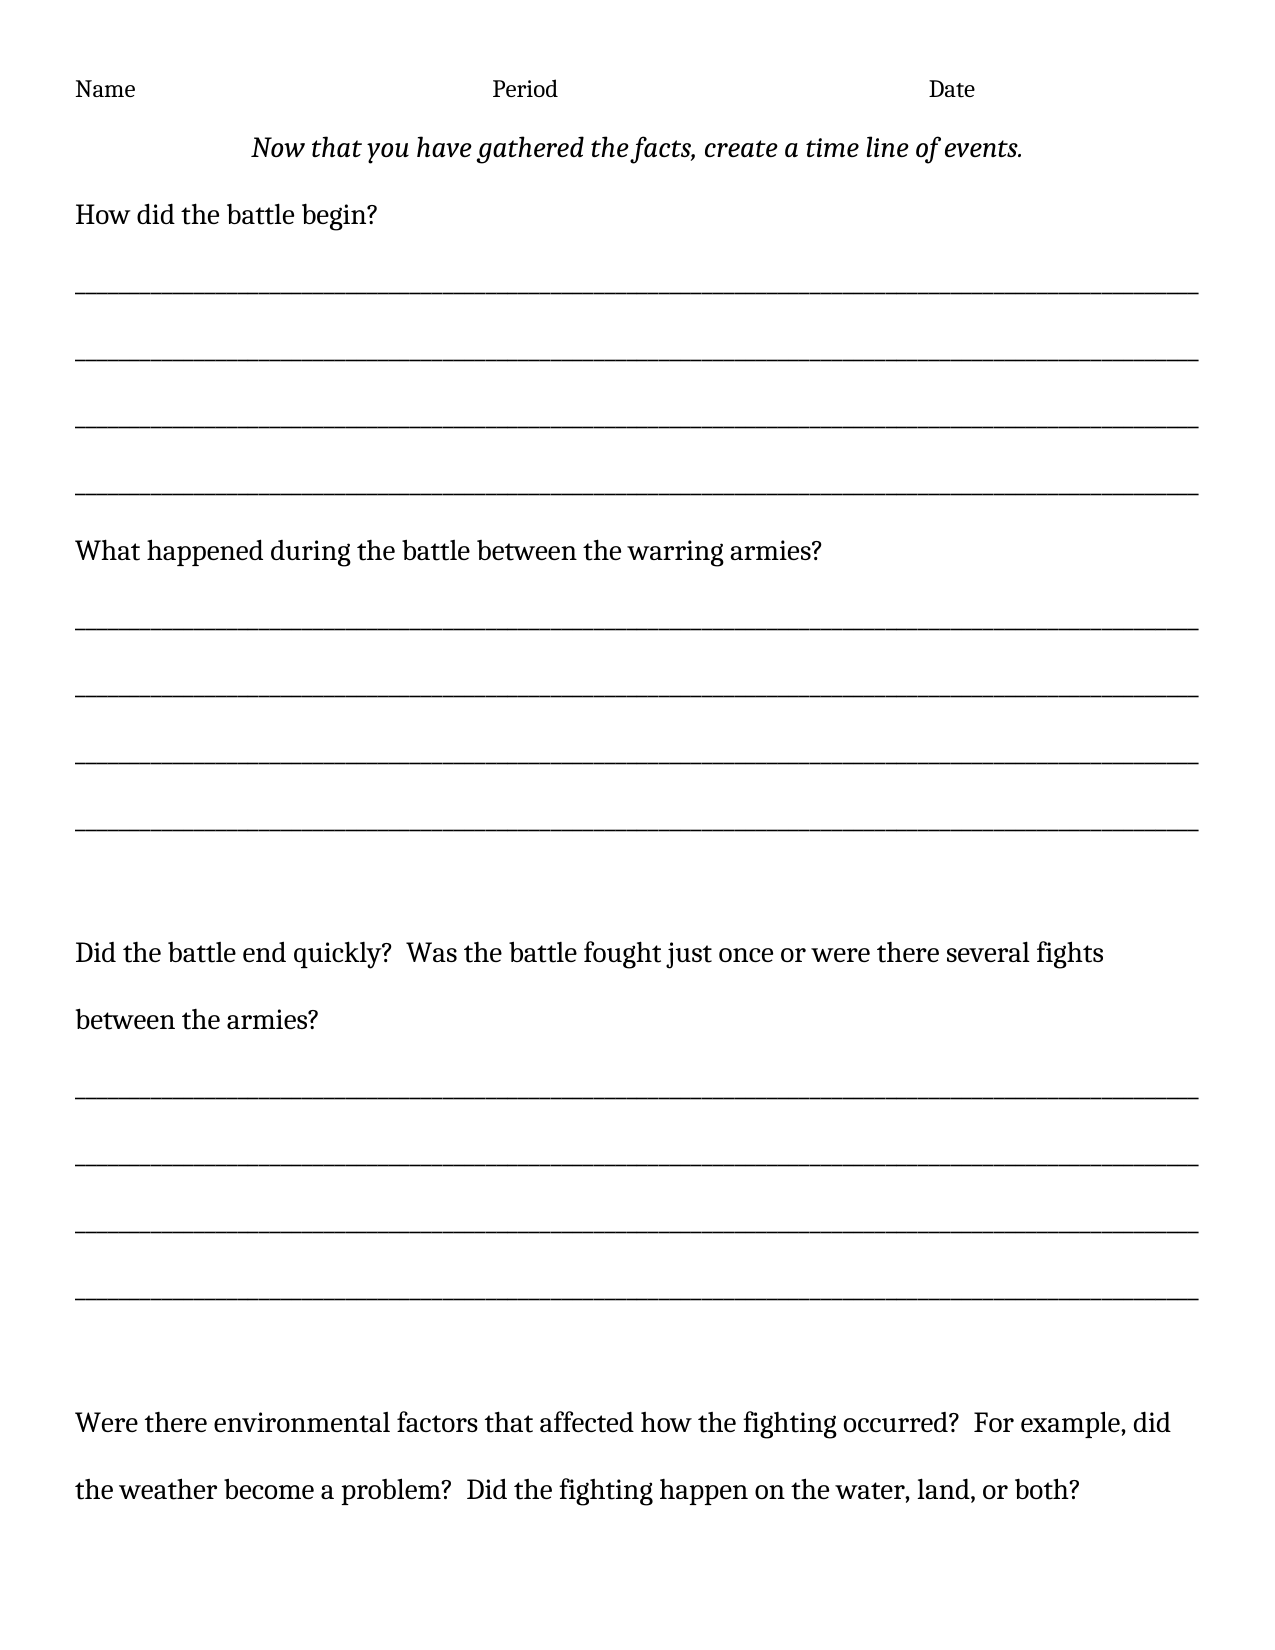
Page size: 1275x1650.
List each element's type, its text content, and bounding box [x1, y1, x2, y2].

text Did the battle end quickly? Was the battle fought just once or were there several fights between the armies? [75, 936, 1200, 1037]
text Were there environmental factors that affected how the fighting occurred? For example, did the weather become a problem? Did the fighting happen on the water, land, or both? [75, 1406, 1200, 1506]
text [75, 265, 1200, 366]
text Now that you have gathered the facts, create a time line of events. [75, 131, 1200, 165]
text What happened during the battle between the warring armies? [75, 534, 1200, 567]
text How did the battle begin? [75, 198, 1200, 232]
